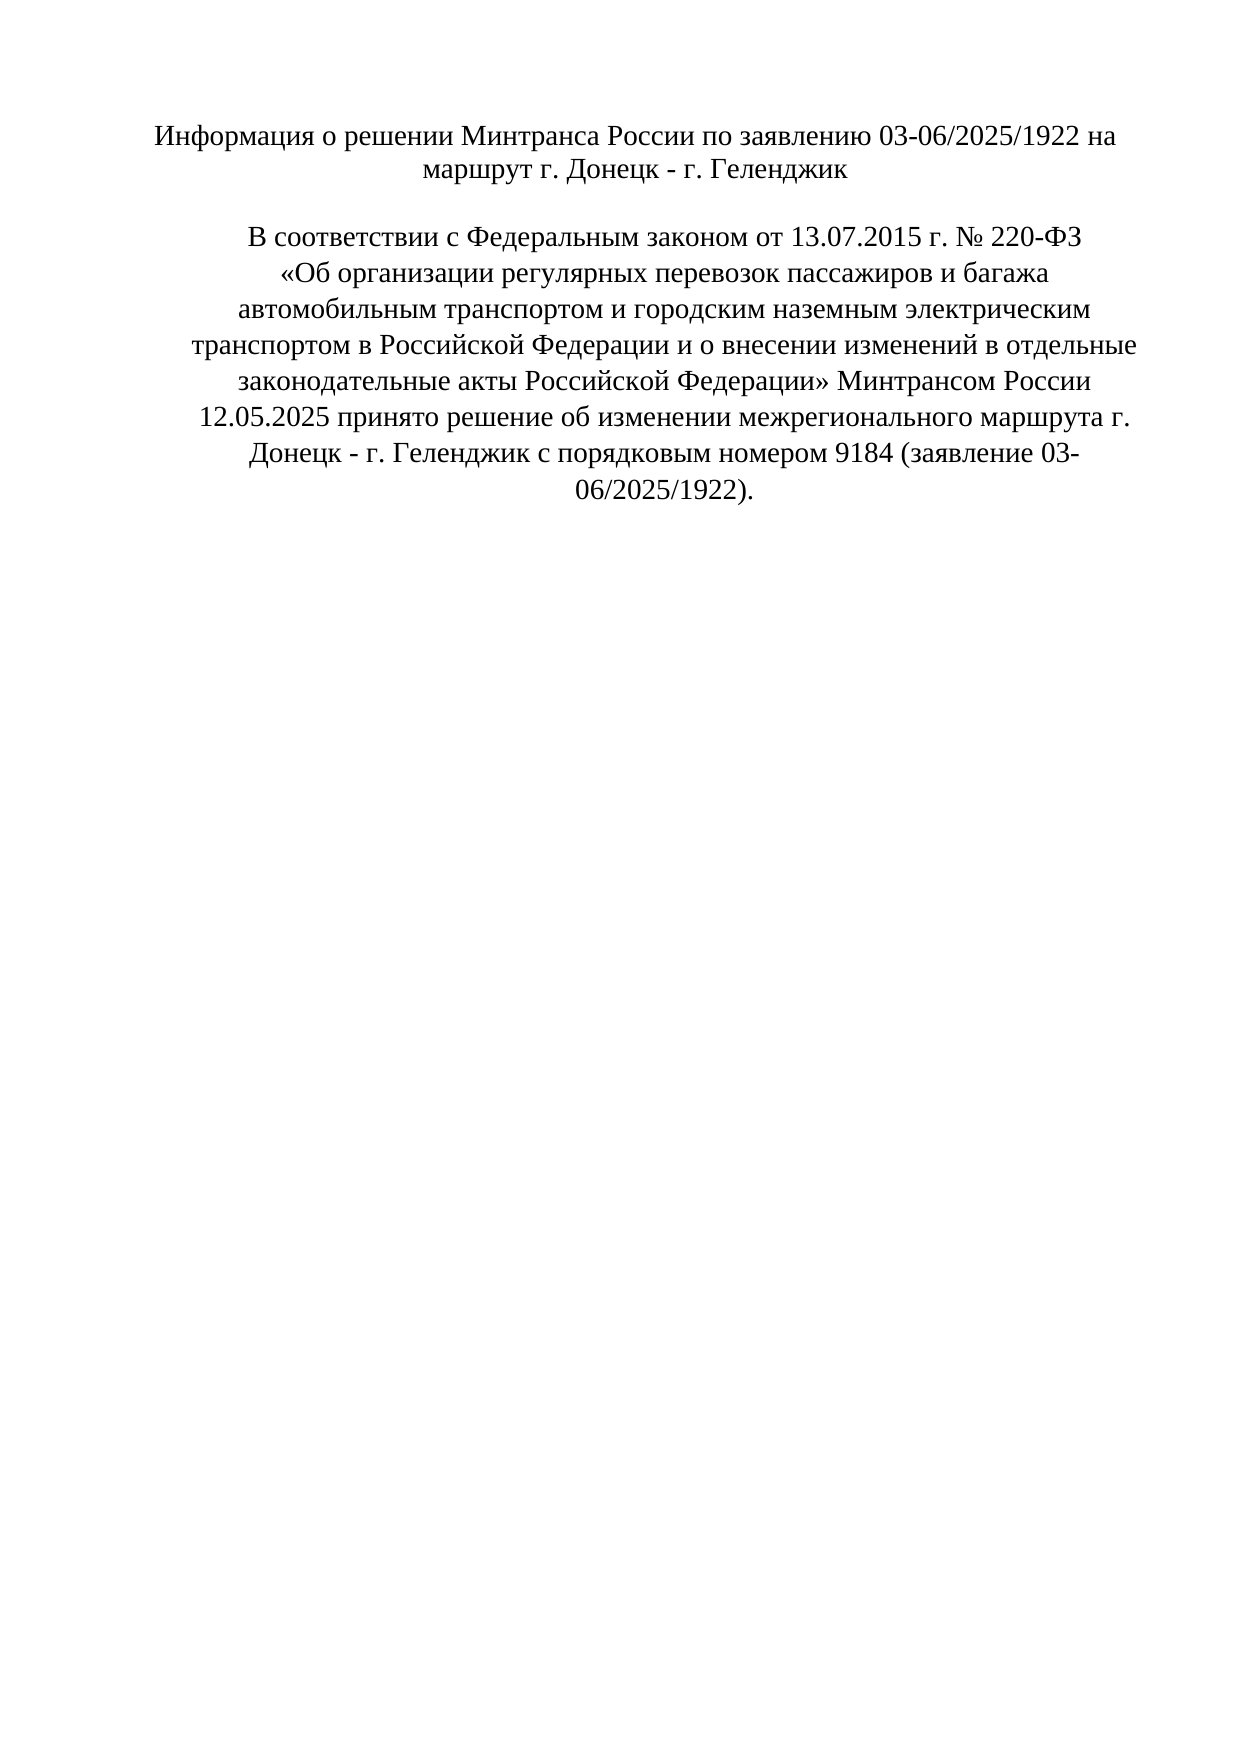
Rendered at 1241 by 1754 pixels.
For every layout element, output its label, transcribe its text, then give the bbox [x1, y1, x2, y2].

text Информация о решении Минтранса России по заявлению 03-06/2025/1922 на маршрут г. Донецк - г. Геленджик [118, 118, 1152, 185]
text В соответствии с Федеральным законом от 13.07.2015 г. № 220-ФЗ «Об организации регулярных перевозок пассажиров и багажа автомобильным транспортом и городским наземным электрическим транспортом в Российской Федерации и о внесении изменений в отдельные законодательные акты Российской Федерации» Минтрансом России 12.05.2025 принято решение об изменении межрегионального маршрута г. Донецк - г. Геленджик с порядковым номером 9184 (заявление 03-06/2025/1922). [177, 219, 1152, 505]
